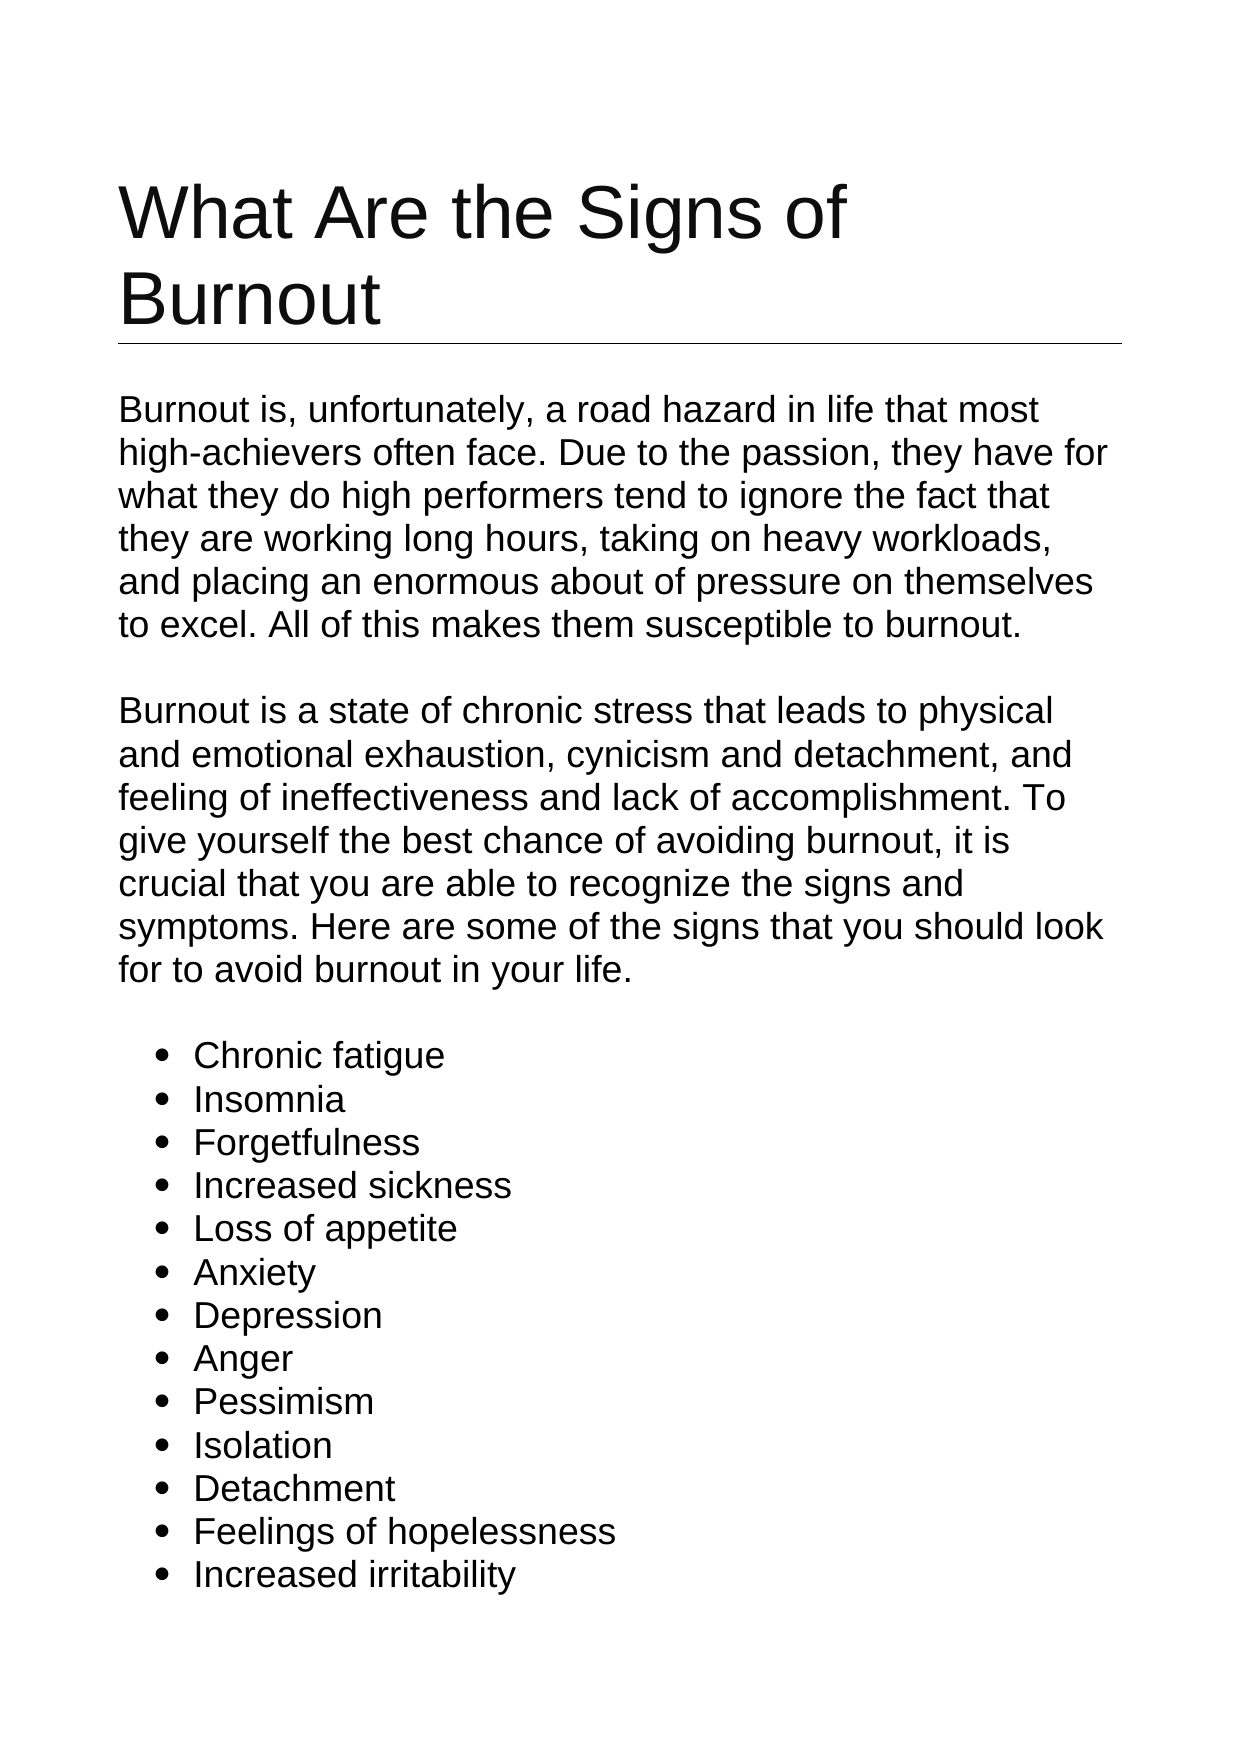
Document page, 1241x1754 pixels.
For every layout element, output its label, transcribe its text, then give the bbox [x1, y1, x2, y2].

subtitle What Are the Signs of Burnout [118, 168, 1122, 343]
list Forgetfulness [156, 1120, 1122, 1163]
list Isolation [156, 1423, 1122, 1466]
list Anxiety [156, 1250, 1122, 1293]
list Increased irritability [156, 1552, 1122, 1596]
list Chronic fatigue [156, 1034, 1122, 1077]
list Anger [156, 1336, 1122, 1379]
list Increased sickness [156, 1163, 1122, 1207]
list Feelings of hopelessness [156, 1509, 1122, 1552]
list Insomnia [156, 1077, 1122, 1120]
list Loss of appetite [156, 1207, 1122, 1250]
list Detachment [156, 1466, 1122, 1509]
text Burnout is, unfortunately, a road hazard in life that most high-achievers often face. Due to the passion, they have for what they do high performers tend to ignore the fact that they are working long hours, taking on heavy workloads, and placing an enormous about of pressure on themselves to excel. All of this makes them susceptible to burnout. [118, 387, 1122, 646]
list Depression [156, 1293, 1122, 1336]
text Burnout is a state of chronic stress that leads to physical and emotional exhaustion, cynicism and detachment, and feeling of ineffectiveness and lack of accomplishment. To give yourself the best chance of avoiding burnout, it is crucial that you are able to recognize the signs and symptoms. Here are some of the signs that you should look for to avoid burnout in your life. [118, 689, 1122, 991]
list Pessimism [156, 1379, 1122, 1423]
